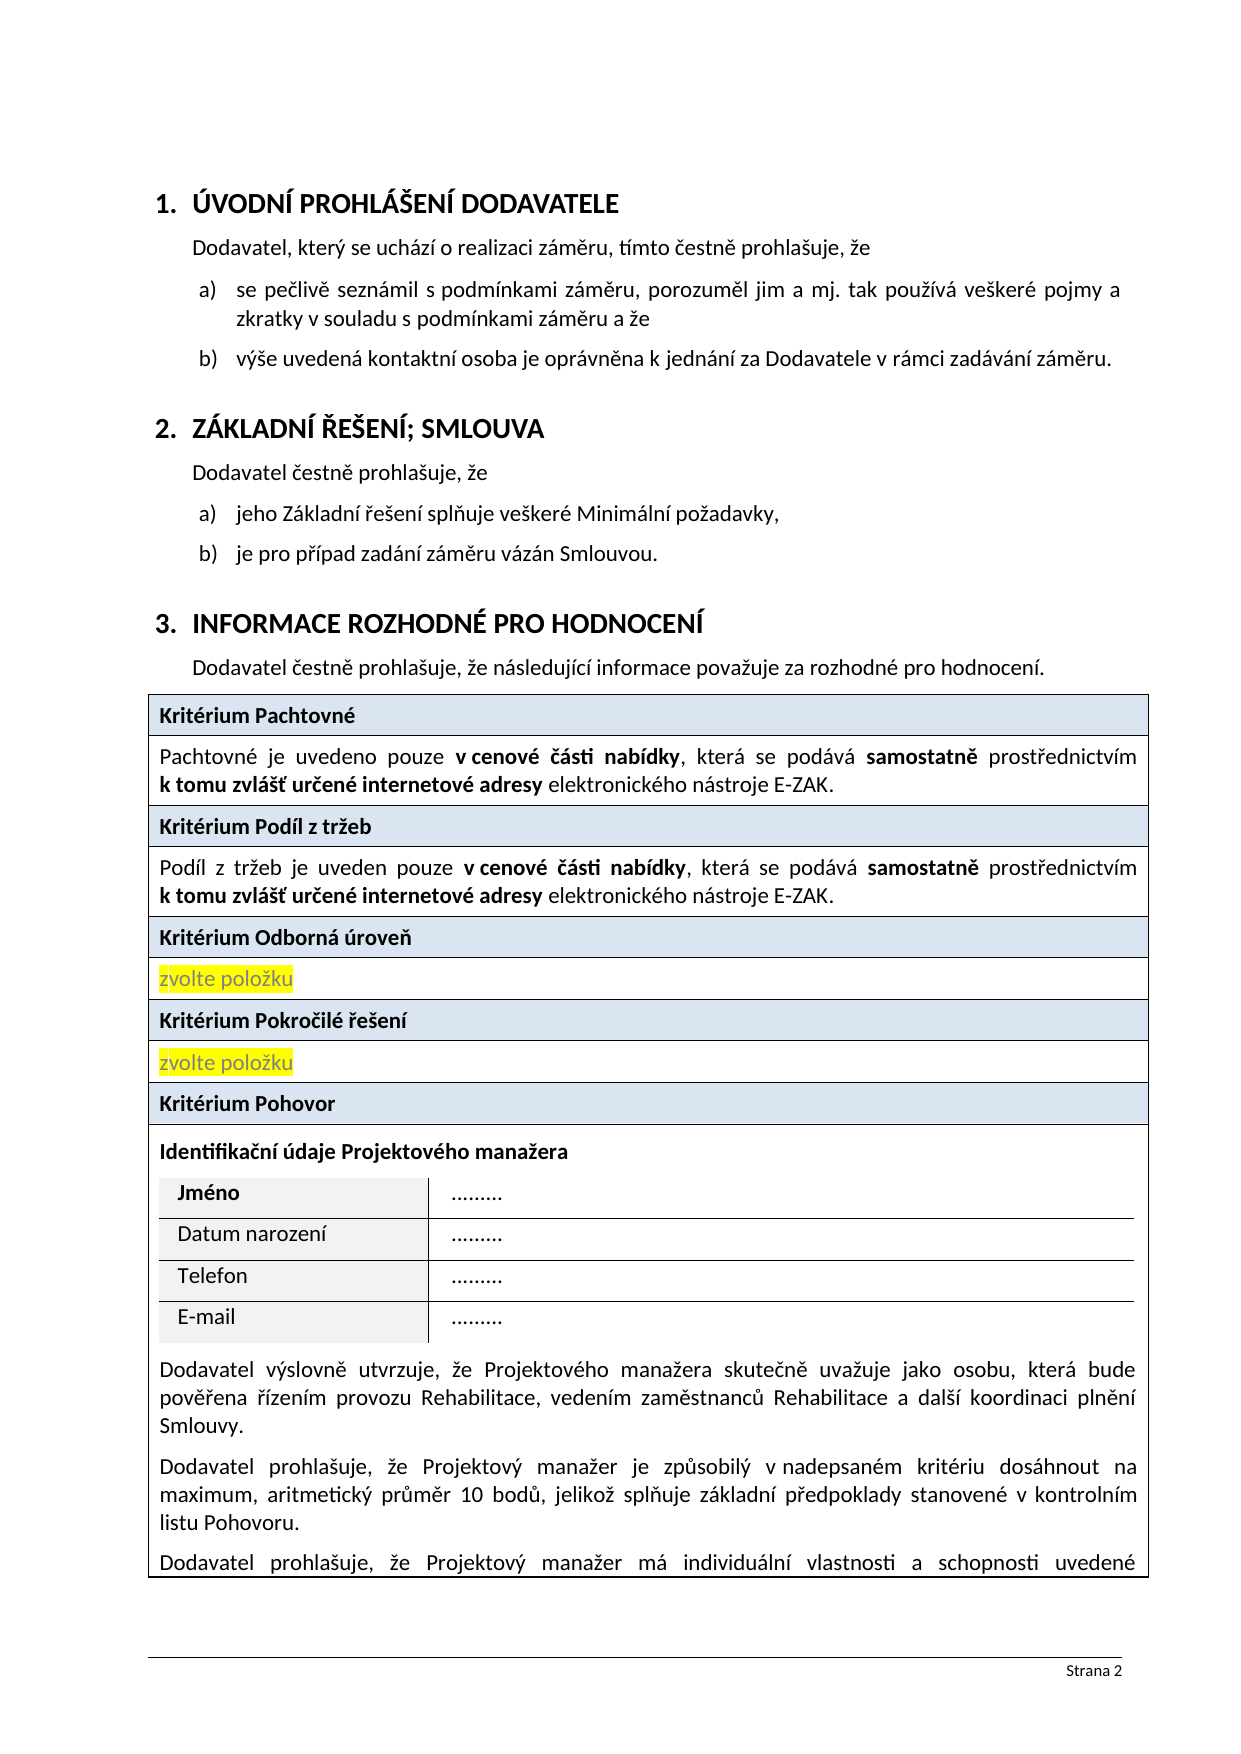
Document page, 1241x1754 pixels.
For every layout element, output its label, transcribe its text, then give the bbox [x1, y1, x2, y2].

list se pečlivě seznámil s podmínkami záměru, porozuměl jim a mj. tak používá veškeré pojmy a zkratky v souladu s podmínkami záměru a že [199, 274, 1122, 332]
text Dodavatel, který se uchází o realizaci záměru, tímto čestně prohlašuje, že [192, 233, 1122, 261]
table_cell Kritérium Odborná úroveň [149, 917, 1148, 957]
table_cell Kritérium Pokročilé řešení [149, 1000, 1148, 1040]
table_cell Pachtovné je uvedeno pouze v cenové části nabídky, která se podává samostatně prostřednictvím k tomu zvlášť určené internetové adresy elektronického nástroje E-ZAK. [149, 736, 1148, 804]
table_cell [149, 958, 1148, 999]
subtitle INFORMACE rOZHODNÉ pro hodnocení [154, 605, 1122, 640]
subtitle ÚVODNÍ prohlášení dodavatele [154, 185, 1122, 221]
table_cell Kritérium Pohovor [149, 1083, 1148, 1123]
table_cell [149, 1125, 1148, 1576]
table_cell [149, 1041, 1148, 1082]
table_cell Kritérium Podíl z tržeb [149, 806, 1148, 846]
text Dodavatel čestně prohlašuje, že následující informace považuje za rozhodné pro hodnocení. [192, 653, 1122, 681]
list výše uvedená kontaktní osoba je oprávněna k jednání za Dodavatele v rámci zadávání záměru. [199, 344, 1122, 373]
list jeho Základní řešení splňuje veškeré Minimální požadavky, [199, 499, 1122, 527]
table_cell Podíl z tržeb je uveden pouze v cenové části nabídky, která se podává samostatně prostřednictvím k tomu zvlášť určené internetové adresy elektronického nástroje E-ZAK. [149, 847, 1148, 916]
list je pro případ zadání záměru vázán Smlouvou. [199, 539, 1122, 567]
table_header Kritérium Pachtovné [149, 695, 1148, 735]
subtitle ZÁKLADNÍ ŘEŠENÍ; smlouva [154, 410, 1122, 446]
text Dodavatel čestně prohlašuje, že [192, 458, 1122, 486]
